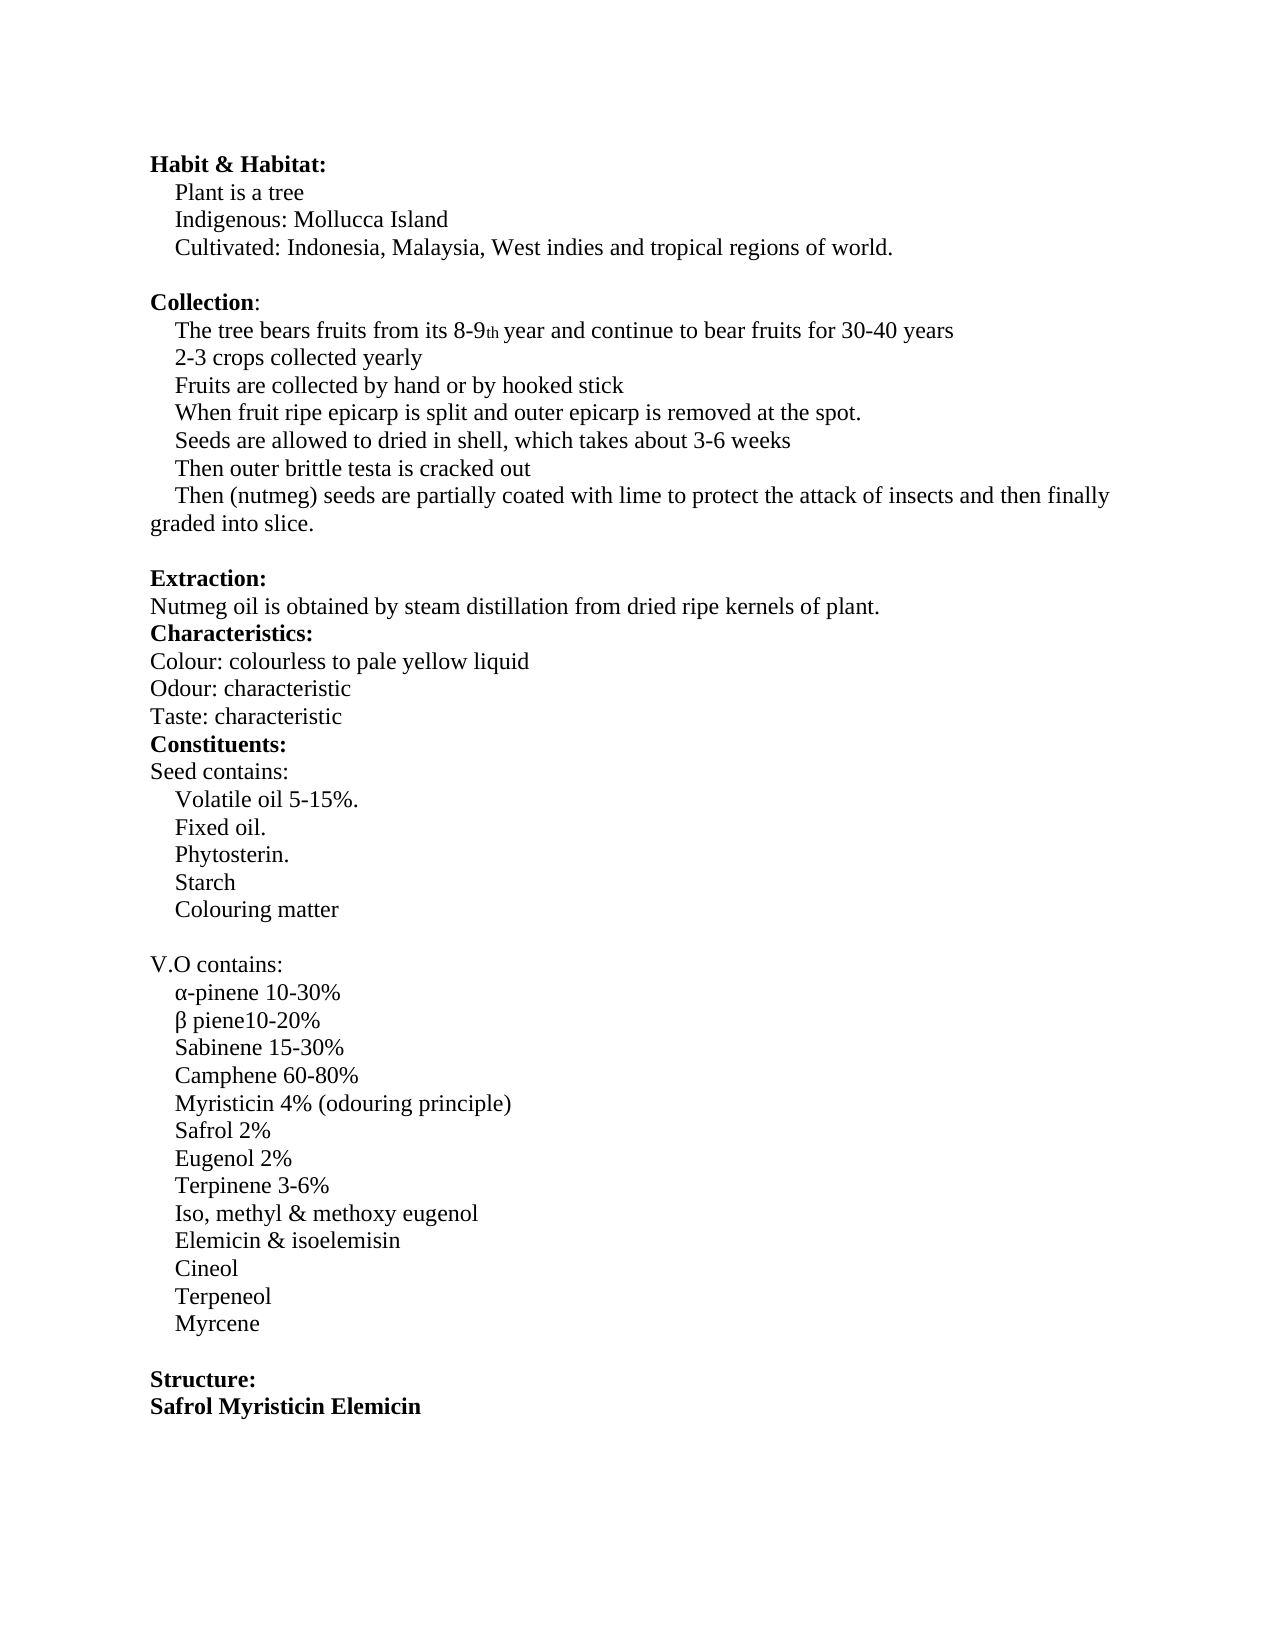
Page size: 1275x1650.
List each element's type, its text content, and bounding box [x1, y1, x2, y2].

text Extraction: [150, 564, 1125, 592]
text  Volatile oil 5-15%. [150, 785, 1125, 812]
text  Iso, methyl & methoxy eugenol [150, 1199, 1125, 1227]
text  Camphene 60-80% [150, 1061, 1125, 1088]
text  Terpeneol [150, 1282, 1125, 1309]
text  Colouring matter [150, 895, 1125, 923]
text  When fruit ripe epicarp is split and outer epicarp is removed at the spot. [150, 398, 1125, 426]
text  Elemicin & isoelemisin [150, 1227, 1125, 1254]
text  β piene10-20% [150, 1006, 1125, 1033]
text Constituents: [150, 730, 1125, 757]
text  Myristicin 4% (odouring principle) [150, 1088, 1125, 1116]
text Safrol Myristicin Elemicin [150, 1392, 1125, 1420]
text  The tree bears fruits from its 8-9th year and continue to bear fruits for 30-40 years [150, 316, 1125, 343]
text  Fruits are collected by hand or by hooked stick [150, 371, 1125, 398]
text Collection: [150, 288, 1125, 316]
text Structure: [150, 1364, 1125, 1392]
text  Then outer brittle testa is cracked out [150, 454, 1125, 481]
text  Indigenous: Mollucca Island [150, 205, 1125, 233]
text  Myrcene [150, 1309, 1125, 1337]
text  Terpinene 3-6% [150, 1171, 1125, 1199]
text  α-pinene 10-30% [150, 978, 1125, 1006]
text Colour: colourless to pale yellow liquid [150, 647, 1125, 674]
text V.O contains: [150, 951, 1125, 978]
text Odour: characteristic [150, 674, 1125, 702]
text Seed contains: [150, 757, 1125, 785]
text Characteristics: [150, 619, 1125, 647]
text Taste: characteristic [150, 702, 1125, 730]
text  Sabinene 15-30% [150, 1033, 1125, 1061]
text  Cultivated: Indonesia, Malaysia, West indies and tropical regions of world. [150, 233, 1125, 260]
text Nutmeg oil is obtained by steam distillation from dried ripe kernels of plant. [150, 592, 1125, 619]
text  Then (nutmeg) seeds are partially coated with lime to protect the attack of insects and then finally graded into slice. [150, 481, 1125, 536]
text  Starch [150, 868, 1125, 895]
text  Phytosterin. [150, 840, 1125, 868]
text  Cineol [150, 1254, 1125, 1282]
text  Fixed oil. [150, 812, 1125, 840]
text  Safrol 2% [150, 1116, 1125, 1144]
text  Eugenol 2% [150, 1144, 1125, 1171]
text  Plant is a tree [150, 178, 1125, 205]
text Habit & Habitat: [150, 150, 1125, 178]
text  Seeds are allowed to dried in shell, which takes about 3-6 weeks [150, 426, 1125, 454]
text  2-3 crops collected yearly [150, 343, 1125, 371]
